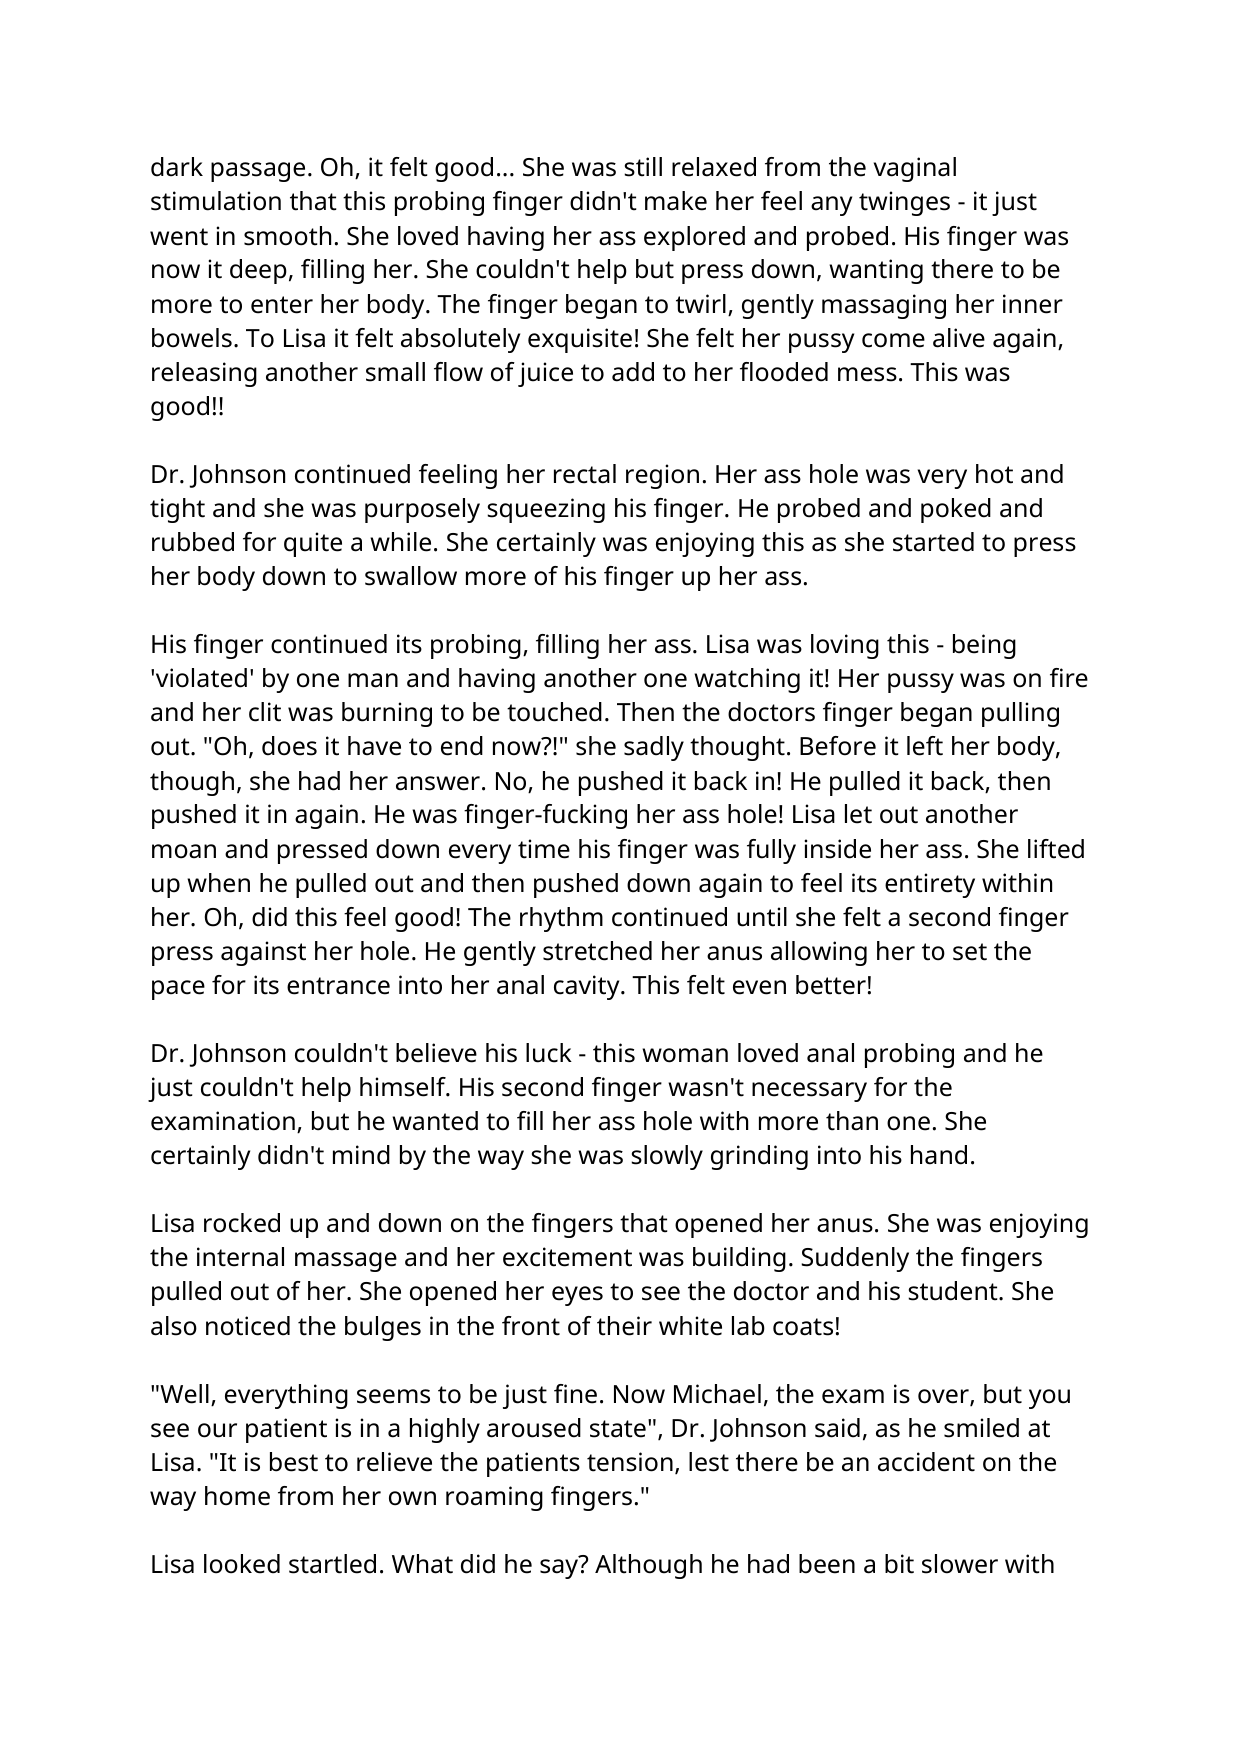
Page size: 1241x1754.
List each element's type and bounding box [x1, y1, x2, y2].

text [150, 150, 1090, 1581]
